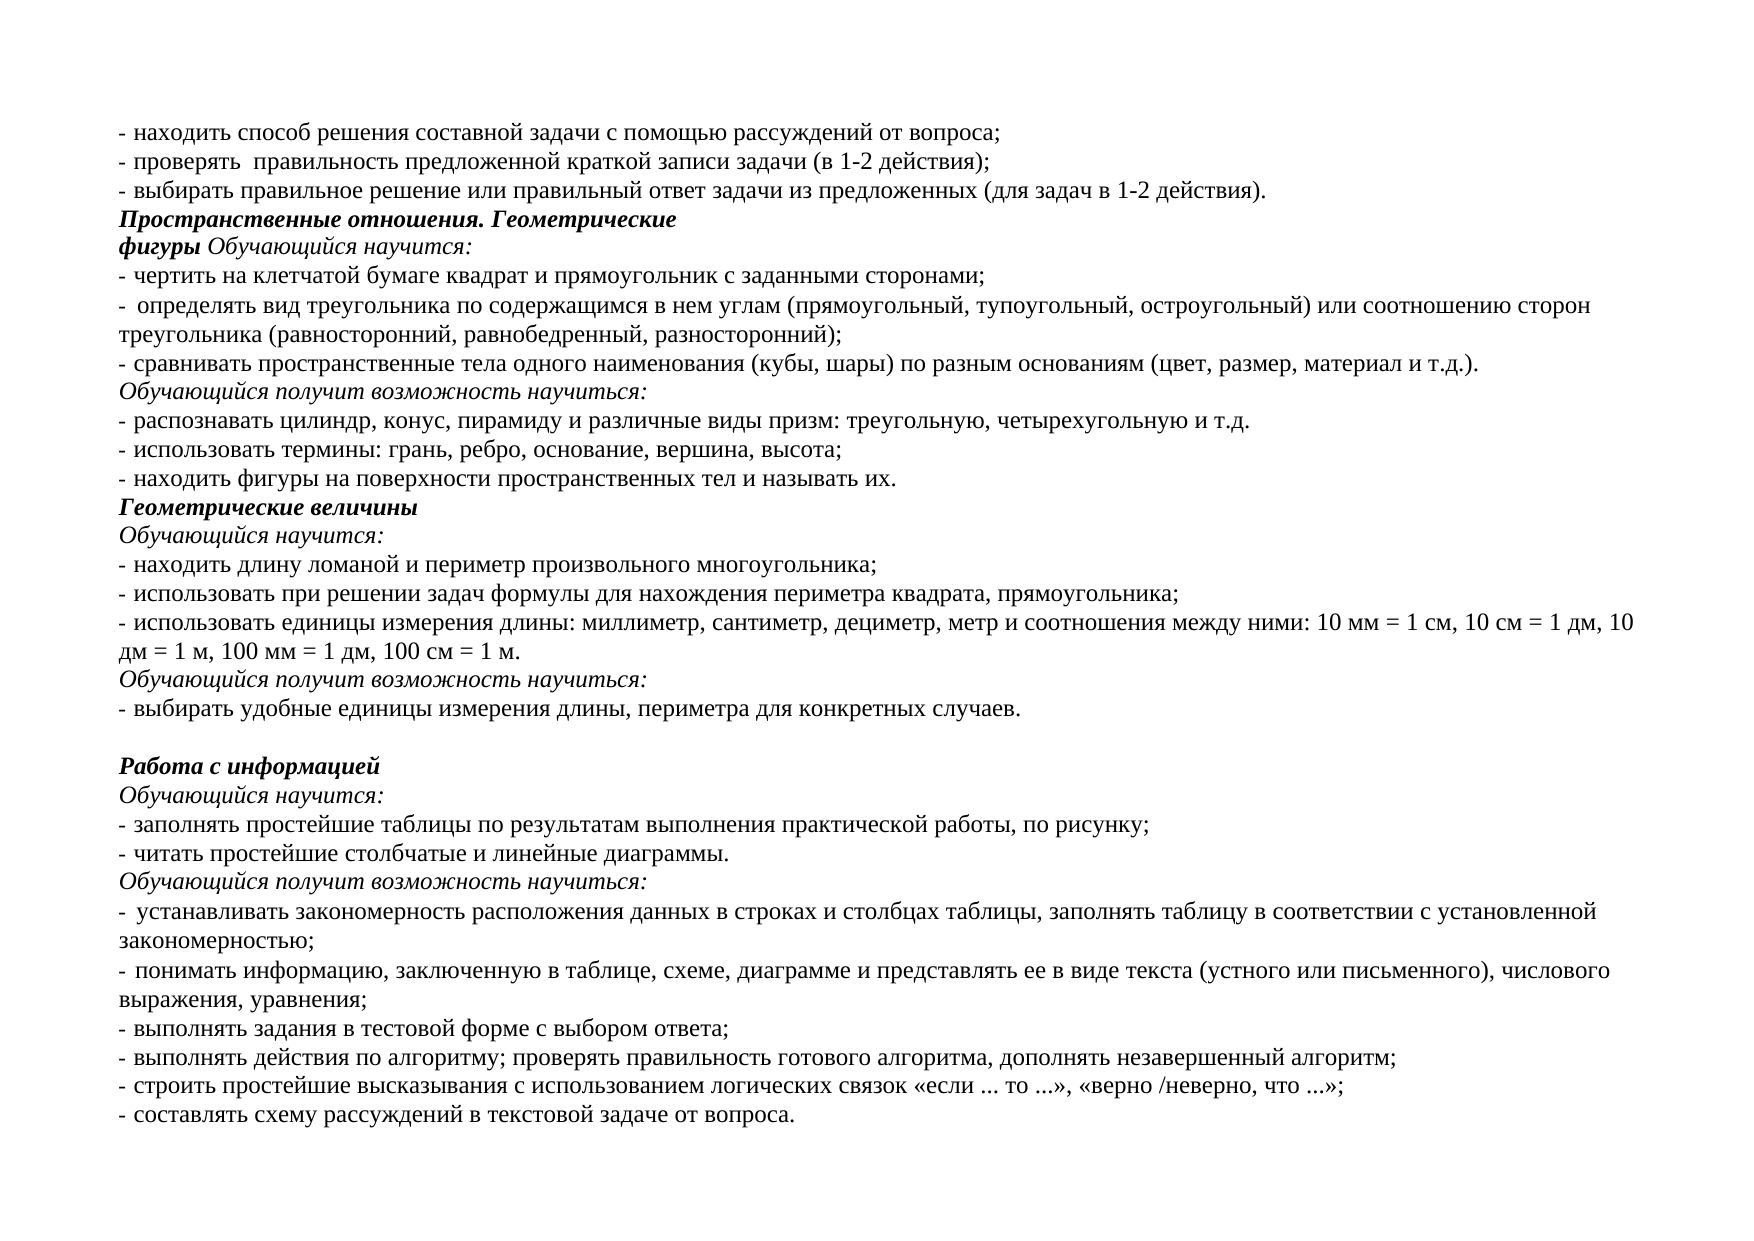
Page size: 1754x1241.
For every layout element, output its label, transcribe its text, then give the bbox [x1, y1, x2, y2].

text дм = 1 м, 100 мм = 1 дм, 100 см = 1 м. [119, 636, 1635, 664]
text Обучающийся научится: [119, 521, 1635, 549]
list сравнивать пространственные тела одного наименования (кубы, шары) по разным основаниям (цвет, размер, материал и т.д.). [118, 348, 1635, 376]
list заполнять простейшие таблицы по результатам выполнения практической работы, по рисунку; [118, 809, 1635, 838]
list выбирать удобные единицы измерения длины, периметра для конкретных случаев. [118, 693, 1635, 722]
list находить длину ломаной и периметр произвольного многоугольника; [118, 549, 1635, 578]
list понимать информацию, заключенную в таблице, схеме, диаграмме и представлять ее в виде текста (устного или письменного), числового выражения, уравнения; [118, 955, 1635, 1013]
text Обучающийся получит возможность научиться: [119, 866, 1635, 895]
list строить простейшие высказывания с использованием логических связок «если ... то ...», «верно /неверно, что ...»; [118, 1070, 1635, 1099]
text Обучающийся научится: [119, 780, 1635, 809]
list читать простейшие столбчатые и линейные диаграммы. [118, 838, 1635, 866]
list определять вид треугольника по содержащимся в нем углам (прямоугольный, тупоугольный, остроугольный) или соотношению сторон треугольника (равносторонний, равнобедренный, разносторонний); [118, 290, 1635, 347]
list использовать единицы измерения длины: миллиметр, сантиметр, дециметр, метр и соотношения между ними: 10 мм = 1 см, 10 см = 1 дм, 10 [118, 607, 1635, 636]
text Геометрические величины [119, 492, 1635, 521]
list чертить на клетчатой бумаге квадрат и прямоугольник с заданными сторонами; [118, 260, 1635, 289]
text Работа с информацией [119, 751, 1635, 780]
text Пространственные отношения. Геометрические фигуры Обучающийся научится: [119, 205, 764, 260]
list находить фигуры на поверхности пространственных тел и называть их. [118, 463, 1635, 491]
list находить способ решения составной задачи с помощью рассуждений от вопроса; [118, 117, 1635, 146]
list составлять схему рассуждений в текстовой задаче от вопроса. [118, 1099, 1635, 1128]
list распознавать цилиндр, конус, пирамиду и различные виды призм: треугольную, четырехугольную и т.д. [118, 405, 1635, 434]
text Обучающийся получит возможность научиться: [119, 376, 1635, 405]
list выполнять действия по алгоритму; проверять правильность готового алгоритма, дополнять незавершенный алгоритм; [118, 1042, 1635, 1070]
list проверять правильность предложенной краткой записи задачи (в 1-2 действия); [118, 146, 1635, 175]
list использовать термины: грань, ребро, основание, вершина, высота; [118, 434, 1635, 463]
list выполнять задания в тестовой форме с выбором ответа; [118, 1013, 1635, 1042]
list устанавливать закономерность расположения данных в строках и столбцах таблицы, заполнять таблицу в соответствии с установленной закономерностью; [118, 896, 1635, 954]
text Обучающийся получит возможность научиться: [119, 664, 1635, 693]
list использовать при решении задач формулы для нахождения периметра квадрата, прямоугольника; [118, 578, 1635, 607]
list выбирать правильное решение или правильный ответ задачи из предложенных (для задач в 1-2 действия). [118, 175, 1635, 203]
